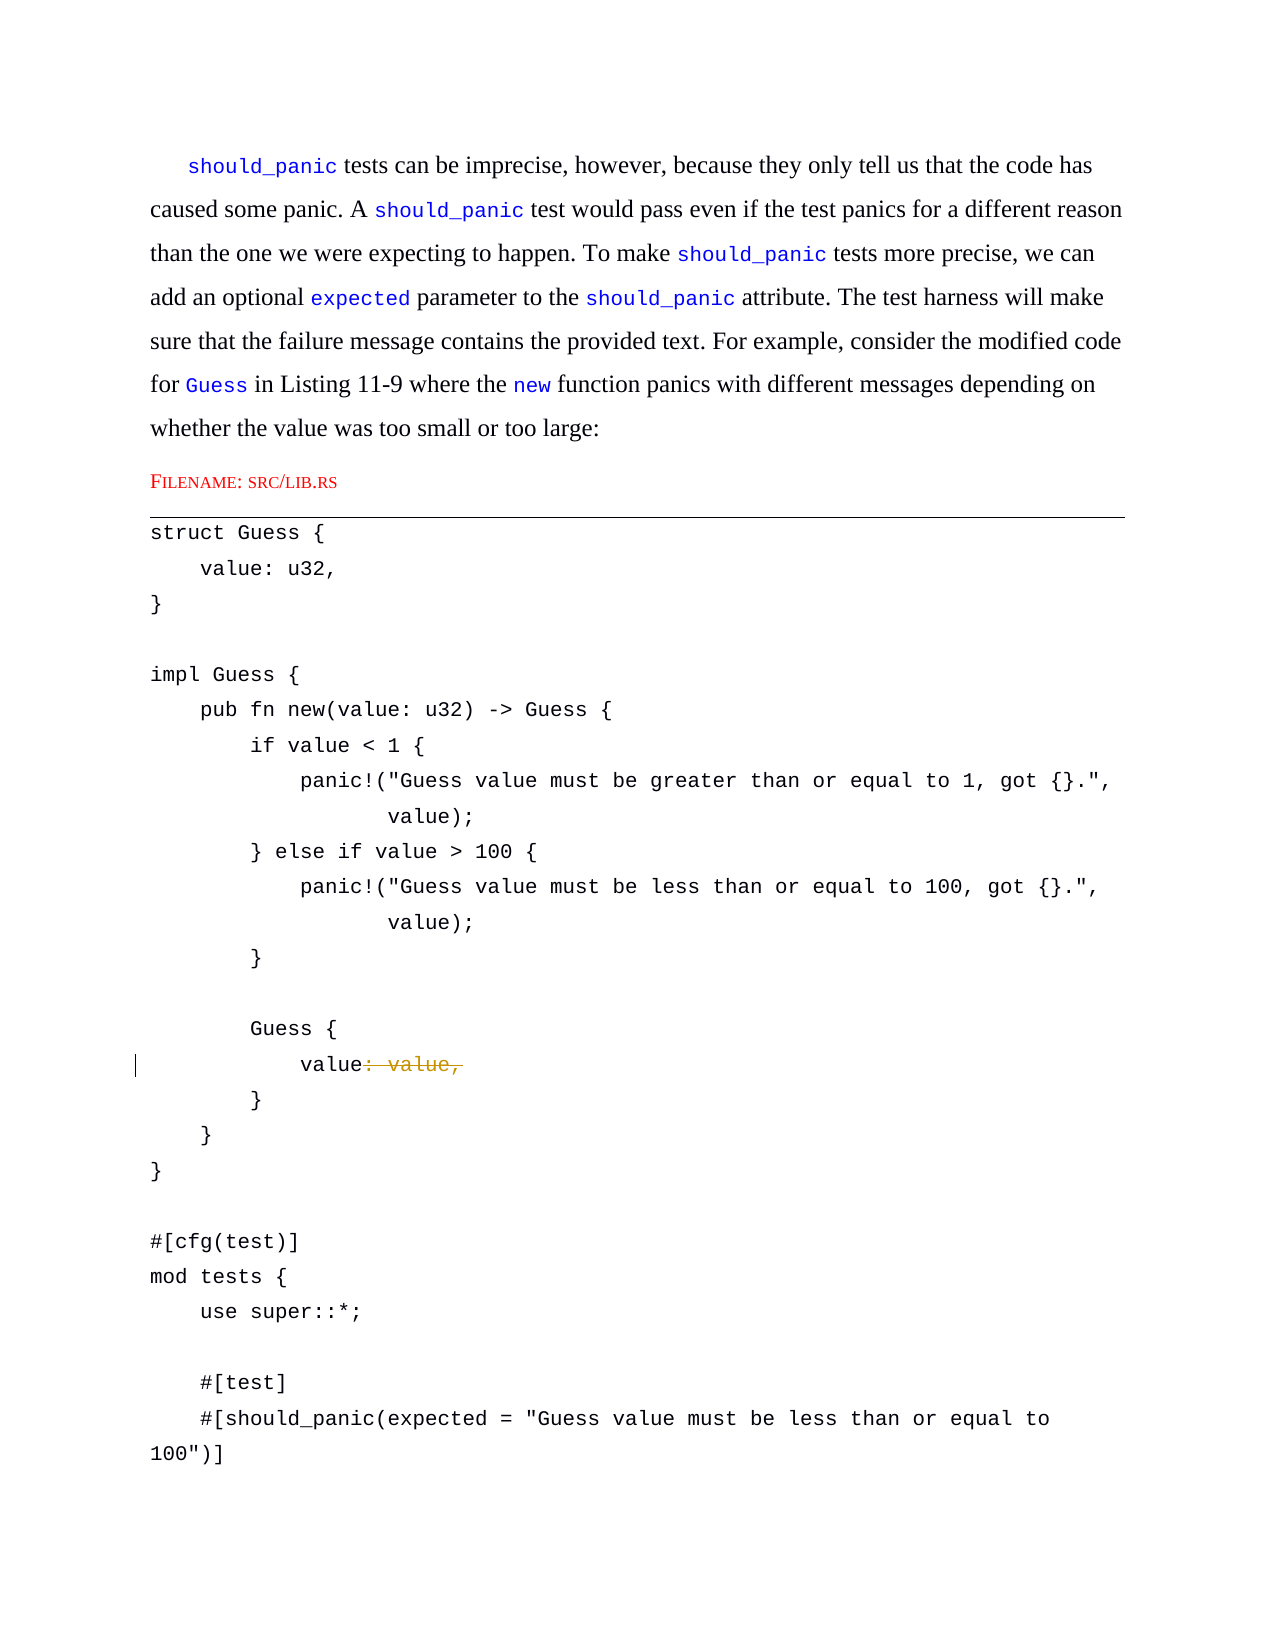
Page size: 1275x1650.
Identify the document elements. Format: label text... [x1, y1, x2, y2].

text panic!("Guess value must be greater than or equal to 1, got {}.", [150, 770, 1125, 794]
text } [150, 947, 1125, 971]
text } [150, 593, 1125, 617]
text } else if value > 100 { [150, 841, 1125, 865]
text panic!("Guess value must be less than or equal to 100, got {}.", [150, 876, 1125, 900]
text struct Guess { [150, 518, 1125, 546]
text Filename: src/lib.rs [150, 468, 1125, 493]
text value); [150, 806, 1125, 829]
text use super::*; [150, 1301, 1125, 1325]
text Guess { [150, 1018, 1125, 1042]
text } [150, 1124, 1125, 1148]
text pub fn new(value: u32) -> Guess { [150, 699, 1125, 723]
text value [150, 1053, 1125, 1077]
text impl Guess { [150, 664, 1125, 688]
text } [150, 1089, 1125, 1113]
text mod tests { [150, 1266, 1125, 1290]
text #[should_panic(expected = "Guess value must be less than or equal to 100")] [150, 1408, 1125, 1467]
text should_panic tests can be imprecise, however, because they only tell us that the code has caused some panic. A should_panic test would pass even if the test panics for a different reason than the one we were expecting to happen. To make should_panic tests more precise, we can add an optional expected parameter to the should_panic attribute. The test harness will make sure that the failure message contains the provided text. For example, consider the modified code for Guess in Listing 11-9 where the new function panics with different messages depending on whether the value was too small or too large: [150, 150, 1125, 442]
text } [150, 1160, 1125, 1183]
text value: u32, [150, 558, 1125, 581]
text #[test] [150, 1372, 1125, 1396]
text if value < 1 { [150, 735, 1125, 758]
text value); [150, 912, 1125, 936]
text #[cfg(test)] [150, 1231, 1125, 1254]
